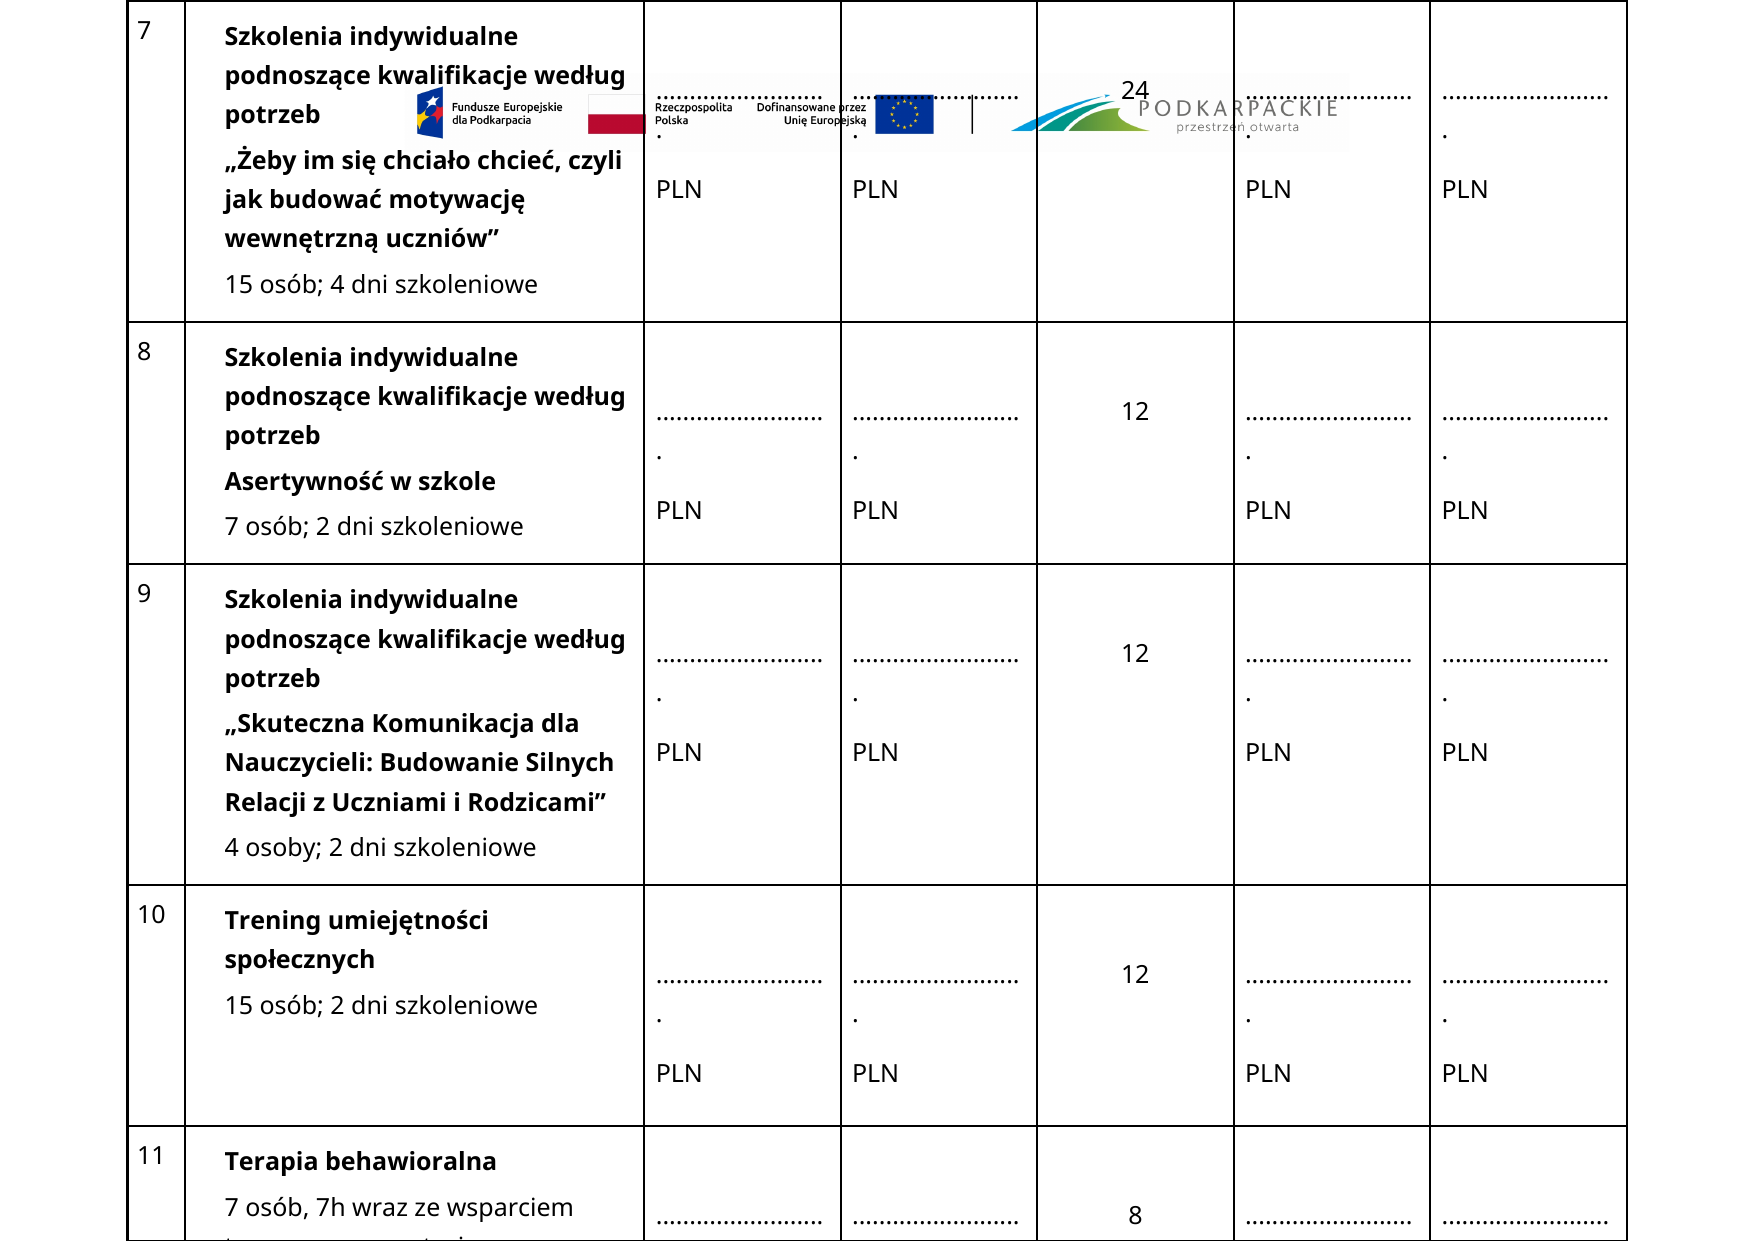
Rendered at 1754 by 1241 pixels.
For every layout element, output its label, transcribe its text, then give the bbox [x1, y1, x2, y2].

table_cell 10 [129, 886, 184, 1125]
table_cell 8 [1038, 1127, 1233, 1240]
table_cell 12 [1038, 886, 1233, 1125]
table_cell .......................... PLN [1431, 886, 1626, 1125]
table_header .......................... PLN [1431, 2, 1626, 321]
table_header .......................... PLN [1235, 2, 1429, 321]
table_cell .......................... PLN [842, 565, 1036, 884]
table_cell .......................... PLN [1235, 1127, 1429, 1240]
table_cell Terapia behawioralna 7 osób, 7h wraz ze wsparciem trenera po warsztacie [186, 1127, 643, 1240]
table_cell .......................... PLN [645, 565, 840, 884]
table_cell 12 [1038, 565, 1233, 884]
table_cell .......................... PLN [645, 886, 840, 1125]
table_cell Szkolenia indywidualne podnoszące kwalifikacje według potrzeb Asertywność w szkole 7 osób; 2 dni szkoleniowe [186, 323, 643, 563]
table_cell 8 [129, 323, 184, 563]
table_cell .......................... PLN [645, 323, 840, 563]
table_cell .......................... PLN [842, 1127, 1036, 1240]
table_header .......................... PLN [645, 2, 840, 321]
table_header 7 [129, 2, 184, 321]
table_cell .......................... PLN [1431, 323, 1626, 563]
table_cell Szkolenia indywidualne podnoszące kwalifikacje według potrzeb „Skuteczna Komunikacja dla Nauczycieli: Budowanie Silnych Relacji z Uczniami i Rodzicami” 4 osoby; 2 dni szkoleniowe [186, 565, 643, 884]
table_cell .......................... PLN [1235, 565, 1429, 884]
table_cell .......................... PLN [1235, 323, 1429, 563]
table_cell 11 [129, 1127, 184, 1240]
table_cell .......................... PLN [842, 886, 1036, 1125]
table_header 24 [1038, 2, 1233, 321]
table_cell .......................... PLN [1431, 1127, 1626, 1240]
table_header .......................... PLN [842, 2, 1036, 321]
table_cell Trening umiejętności społecznych 15 osób; 2 dni szkoleniowe [186, 886, 643, 1125]
table_cell .......................... PLN [645, 1127, 840, 1240]
table_cell .......................... PLN [1235, 886, 1429, 1125]
table_cell .......................... PLN [842, 323, 1036, 563]
table_cell .......................... PLN [1431, 565, 1626, 884]
table_header Szkolenia indywidualne podnoszące kwalifikacje według potrzeb „Żeby im się chciało chcieć, czyli jak budować motywację wewnętrzną uczniów” 15 osób; 4 dni szkoleniowe [186, 2, 643, 321]
table_cell 12 [1038, 323, 1233, 563]
table_cell 9 [129, 565, 184, 884]
